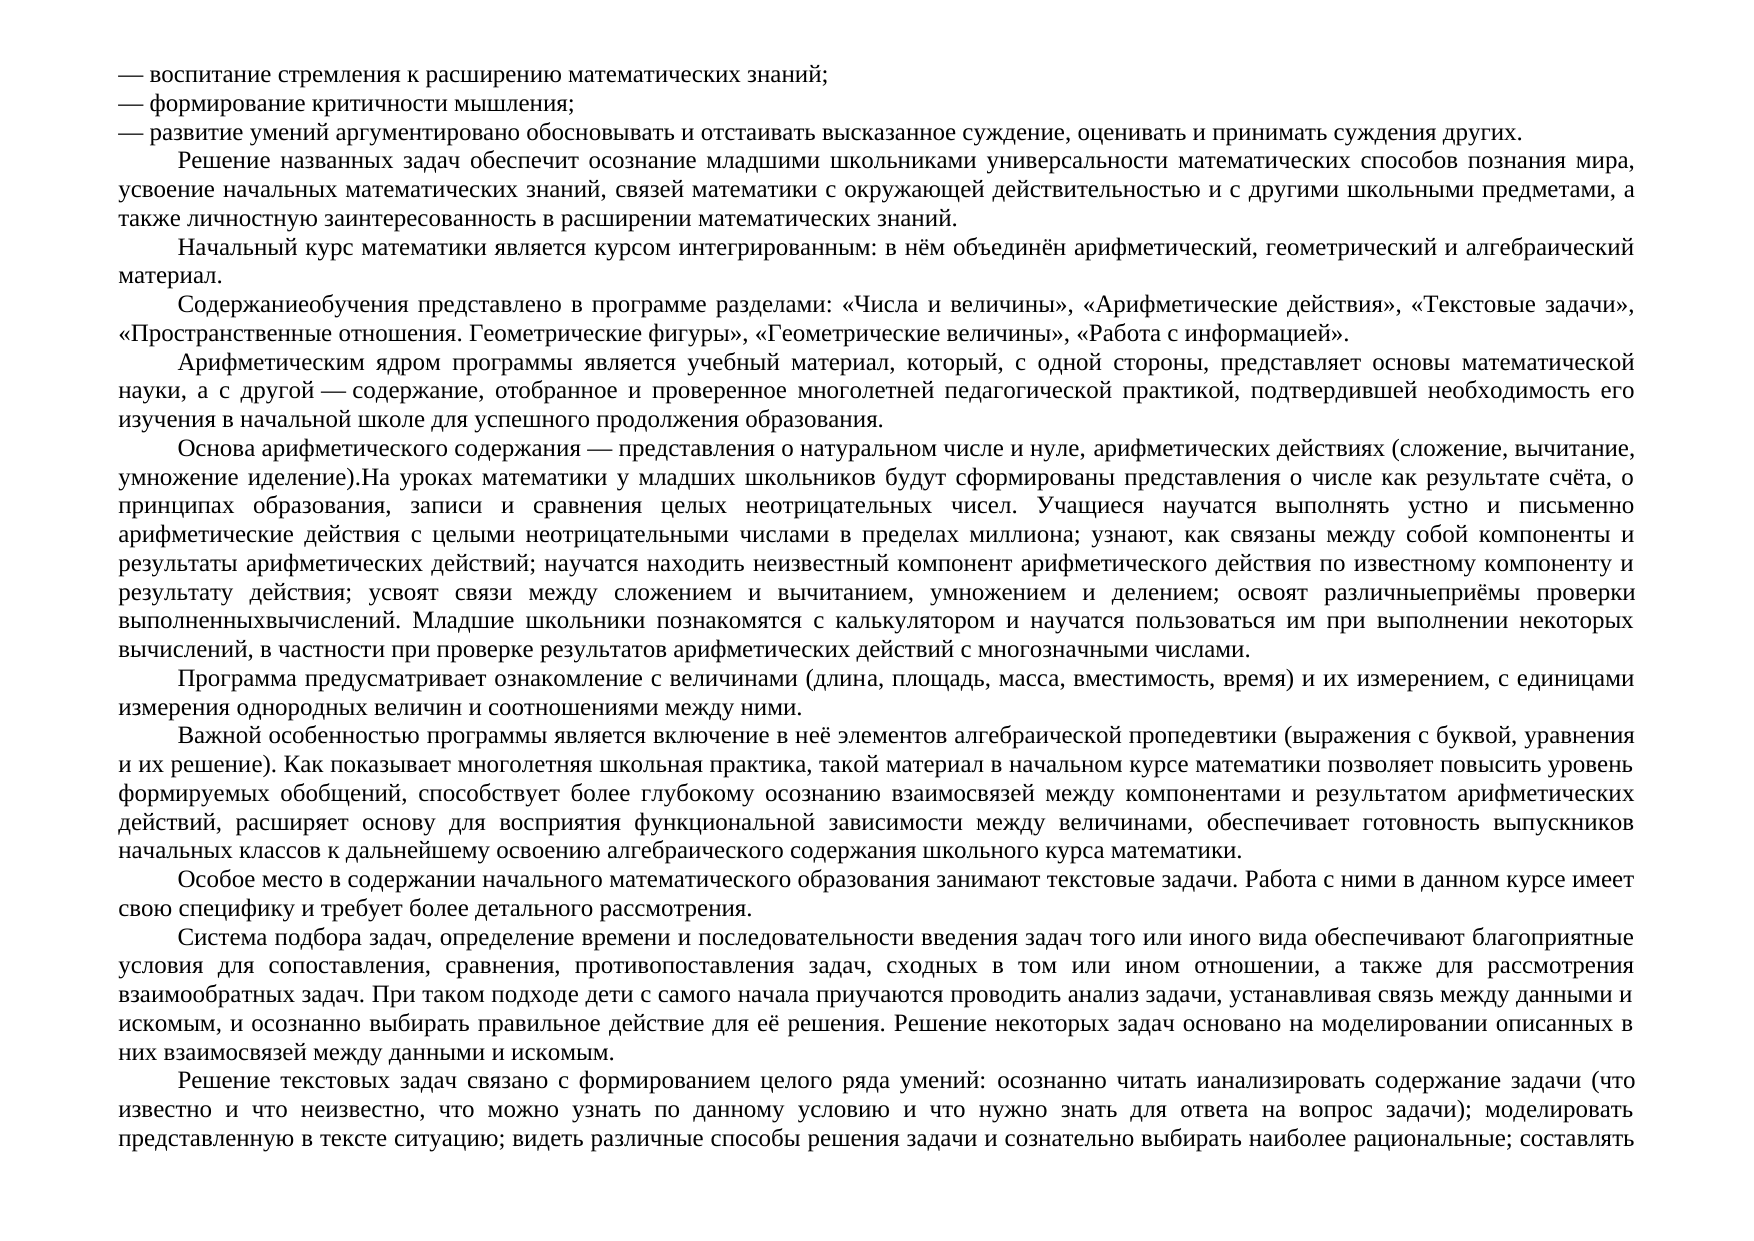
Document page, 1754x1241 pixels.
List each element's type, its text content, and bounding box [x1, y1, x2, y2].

text Основа арифметического содержания — представления о натуральном числе и нуле, арифметических действиях (сложение, вычитание, умножение иделение).На уроках математики у младших школьников будут сформированы представления о числе как результате счёта, о принципах образования, записи и сравнения целых неотрицательных чисел. Учащиеся научатся выполнять устно и письменно арифметические действия с целыми неотрицательными числами в пределах миллиона; узнают, как связаны между собой компоненты и результаты арифметических действий; научатся находить неизвестный компонент арифметического действия по известному компоненту и результату действия; усвоят связи между сложением и вычитанием, умножением и делением; освоят различныеприёмы проверки выполненныхвычислений. Младшие школьники познакомятся с калькулятором и научатся пользоваться им при выполнении некоторых вычислений, в частности при проверке результатов арифметических действий с многозначными числами. [118, 433, 1636, 663]
text — развитие умений аргументировано обосновывать и отстаивать высказанное суждение, оценивать и принимать суждения других. [118, 117, 1636, 145]
text Арифметическим ядром программы является учебный материал, который, с одной стороны, представляет основы математической науки, а с другой — содержание, отобранное и проверенное многолетней педагогической практикой, подтвердившей необходимость его изучения в начальной школе для успешного продолжения образования. [118, 347, 1636, 433]
text — формирование критичности мышления; [118, 88, 1636, 117]
text Содержаниеобучения представлено в программе разделами: «Числа и величины», «Арифметические действия», «Текстовые задачи», «Пространственные отношения. Геометрические фигуры», «Геометрические величины», «Работа с информацией». [118, 289, 1636, 347]
text — воспитание стремления к расширению математических знаний; [118, 59, 1636, 88]
text Система подбора задач, определение времени и последовательности введения задач того или иного вида обеспечивают благоприятные условия для сопоставления, сравнения, противопоставления задач, сходных в том или ином отношении, а также для рассмотрения взаимообратных задач. При таком подходе дети с самого начала приучаются проводить анализ задачи, устанавливая связь между данными и искомым, и осознанно выбирать правильное действие для её решения. Решение некоторых задач основано на моделировании описанных в них взаимосвязей между данными и искомым. [118, 922, 1636, 1065]
text Важной особенностью программы является включение в неё элементов алгебраической пропедевтики (выражения с буквой, уравнения и их решение). Как показывает многолетняя школьная практика, такой материал в начальном курсе математики позволяет повысить уровень формируемых обобщений, способствует более глубокому осознанию взаимосвязей между компонентами и результатом арифметических действий, расширяет основу для восприятия функциональной зависимости между величинами, обеспечивает готовность выпускников начальных классов к дальнейшему освоению алгебраического содержания школьного курса математики. [118, 720, 1636, 864]
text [118, 1065, 1636, 1152]
text Программа предусматривает ознакомление с величинами (длина, площадь, масса, вместимость, время) и их измерением, с единицами измерения однородных величин и соотношениями между ними. [118, 663, 1636, 720]
text Особое место в содержании начального математического образования занимают текстовые задачи. Работа с ними в данном курсе имеет свою специфику и требует более детального рассмотрения. [118, 864, 1636, 922]
text Начальный курс математики является курсом интегрированным: в нём объединён арифметический, геометрический и алгебраический материал. [118, 232, 1636, 289]
text Решение названных задач обеспечит осознание младшими школьниками универсальности математических способов познания мира, усвоение начальных математических знаний, связей математики с окружающей действительностью и с другими школьными предметами, а также личностную заинтересованность в расширении математических знаний. [118, 145, 1636, 232]
